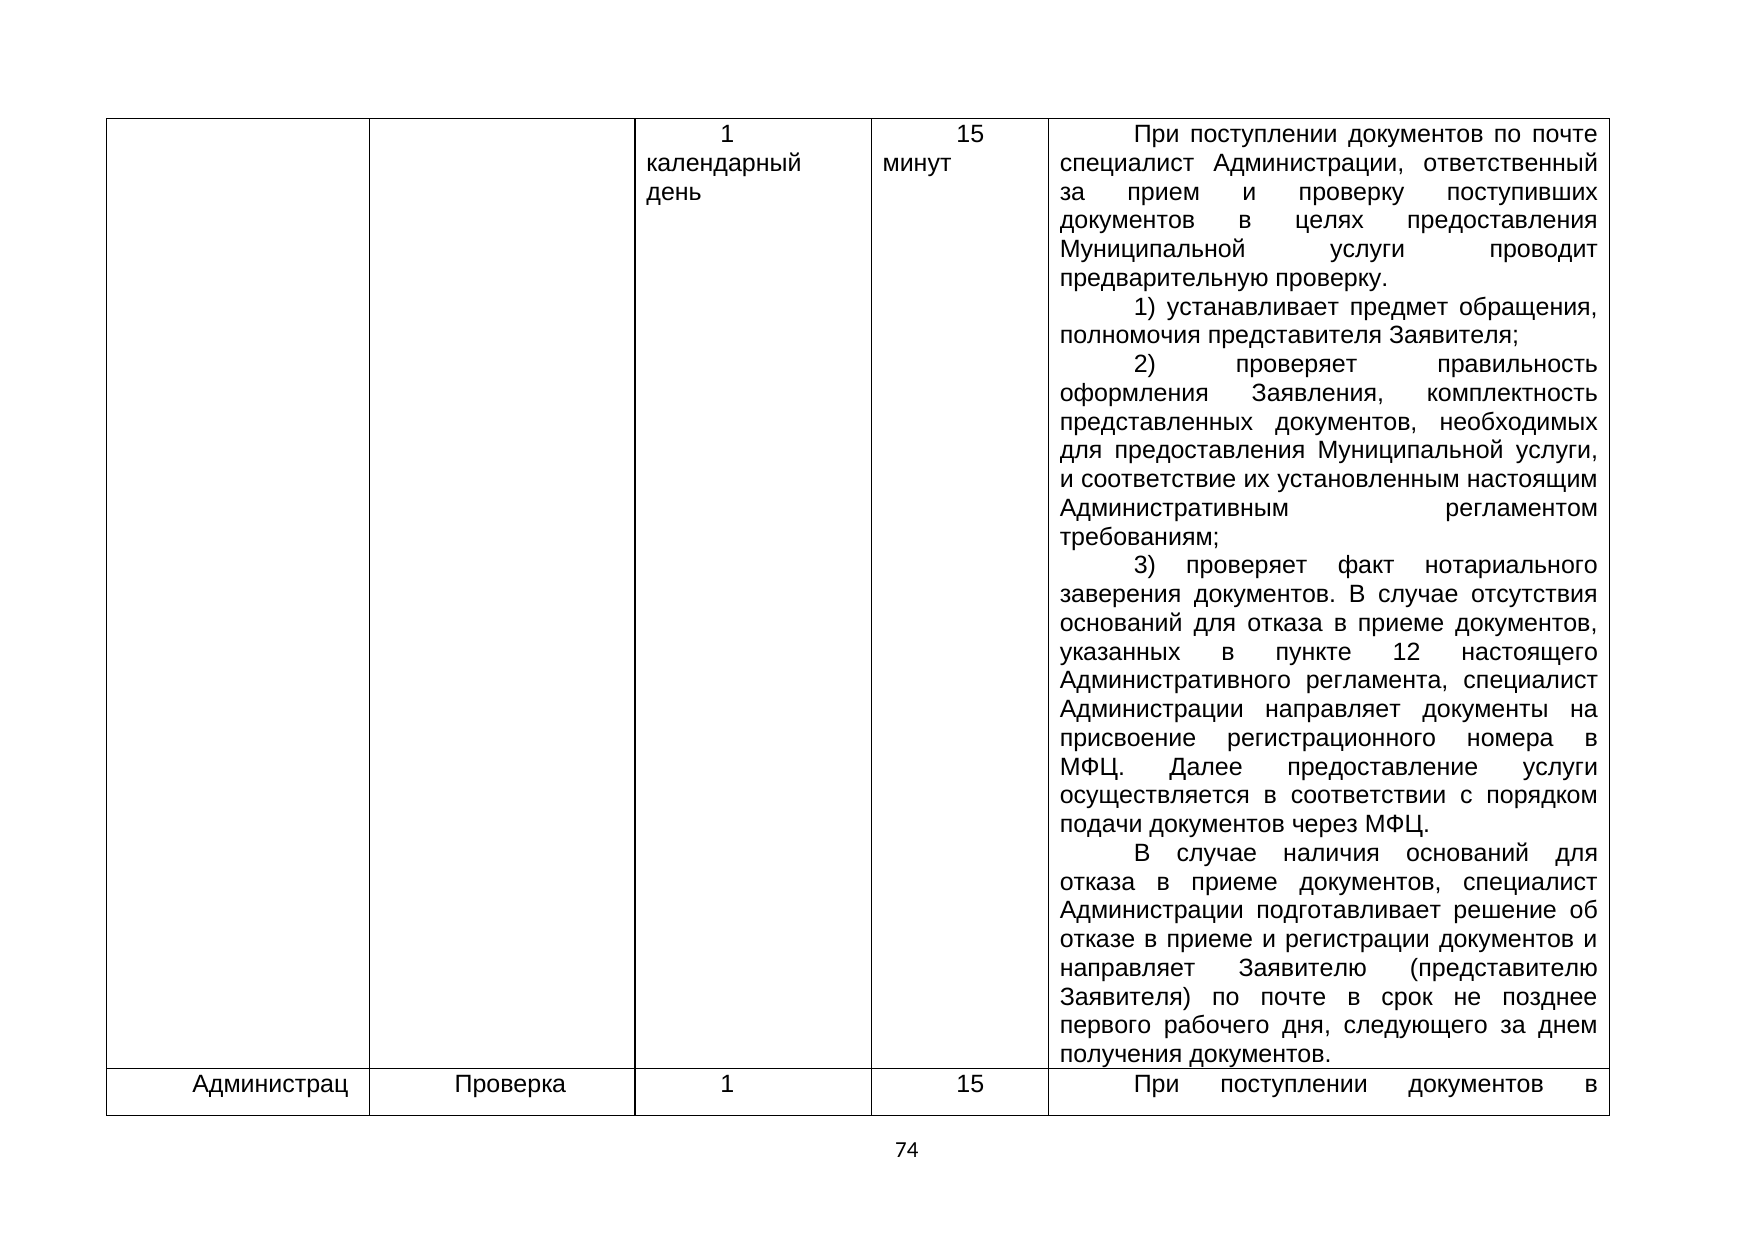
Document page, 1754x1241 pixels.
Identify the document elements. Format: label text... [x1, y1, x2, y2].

table_cell При поступлении документов по почте специалист Администрации, ответственный за прием и проверку поступивших документов в целях предоставления Муниципальной услуги проводит предварительную проверку. 1) устанавливает предмет обращения, полномочия представителя Заявителя; 2) проверяет правильность оформления Заявления, комплектность представленных документов, необходимых для предоставления Муниципальной услуги, и соответствие их установленным настоящим Административным регламентом требованиям; 3) проверяет факт нотариального заверения документов. В случае отсутствия оснований для отказа в приеме документов, указанных в пункте 12 настоящего Административного регламента, специалист Администрации направляет документы на присвоение регистрационного номера в МФЦ. Далее предоставление услуги осуществляется в соответствии с порядком подачи документов через МФЦ. В случае наличия оснований для отказа в приеме документов, специалист Администрации подготавливает решение об отказе в приеме и регистрации документов и направляет Заявителю (представителю Заявителя) по почте в срок не позднее первого рабочего дня, следующего за днем получения документов. [1049, 119, 1609, 1068]
table_cell [370, 119, 634, 1068]
table_cell 15 минут [872, 119, 1048, 1068]
table_cell 1 календарный день [636, 119, 871, 1068]
table_cell 1 календарный день [636, 1069, 871, 1115]
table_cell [1049, 1069, 1609, 1115]
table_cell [107, 1069, 369, 1115]
table_cell 15 минут [872, 1069, 1048, 1115]
table_cell [107, 119, 369, 1068]
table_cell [370, 1069, 634, 1115]
